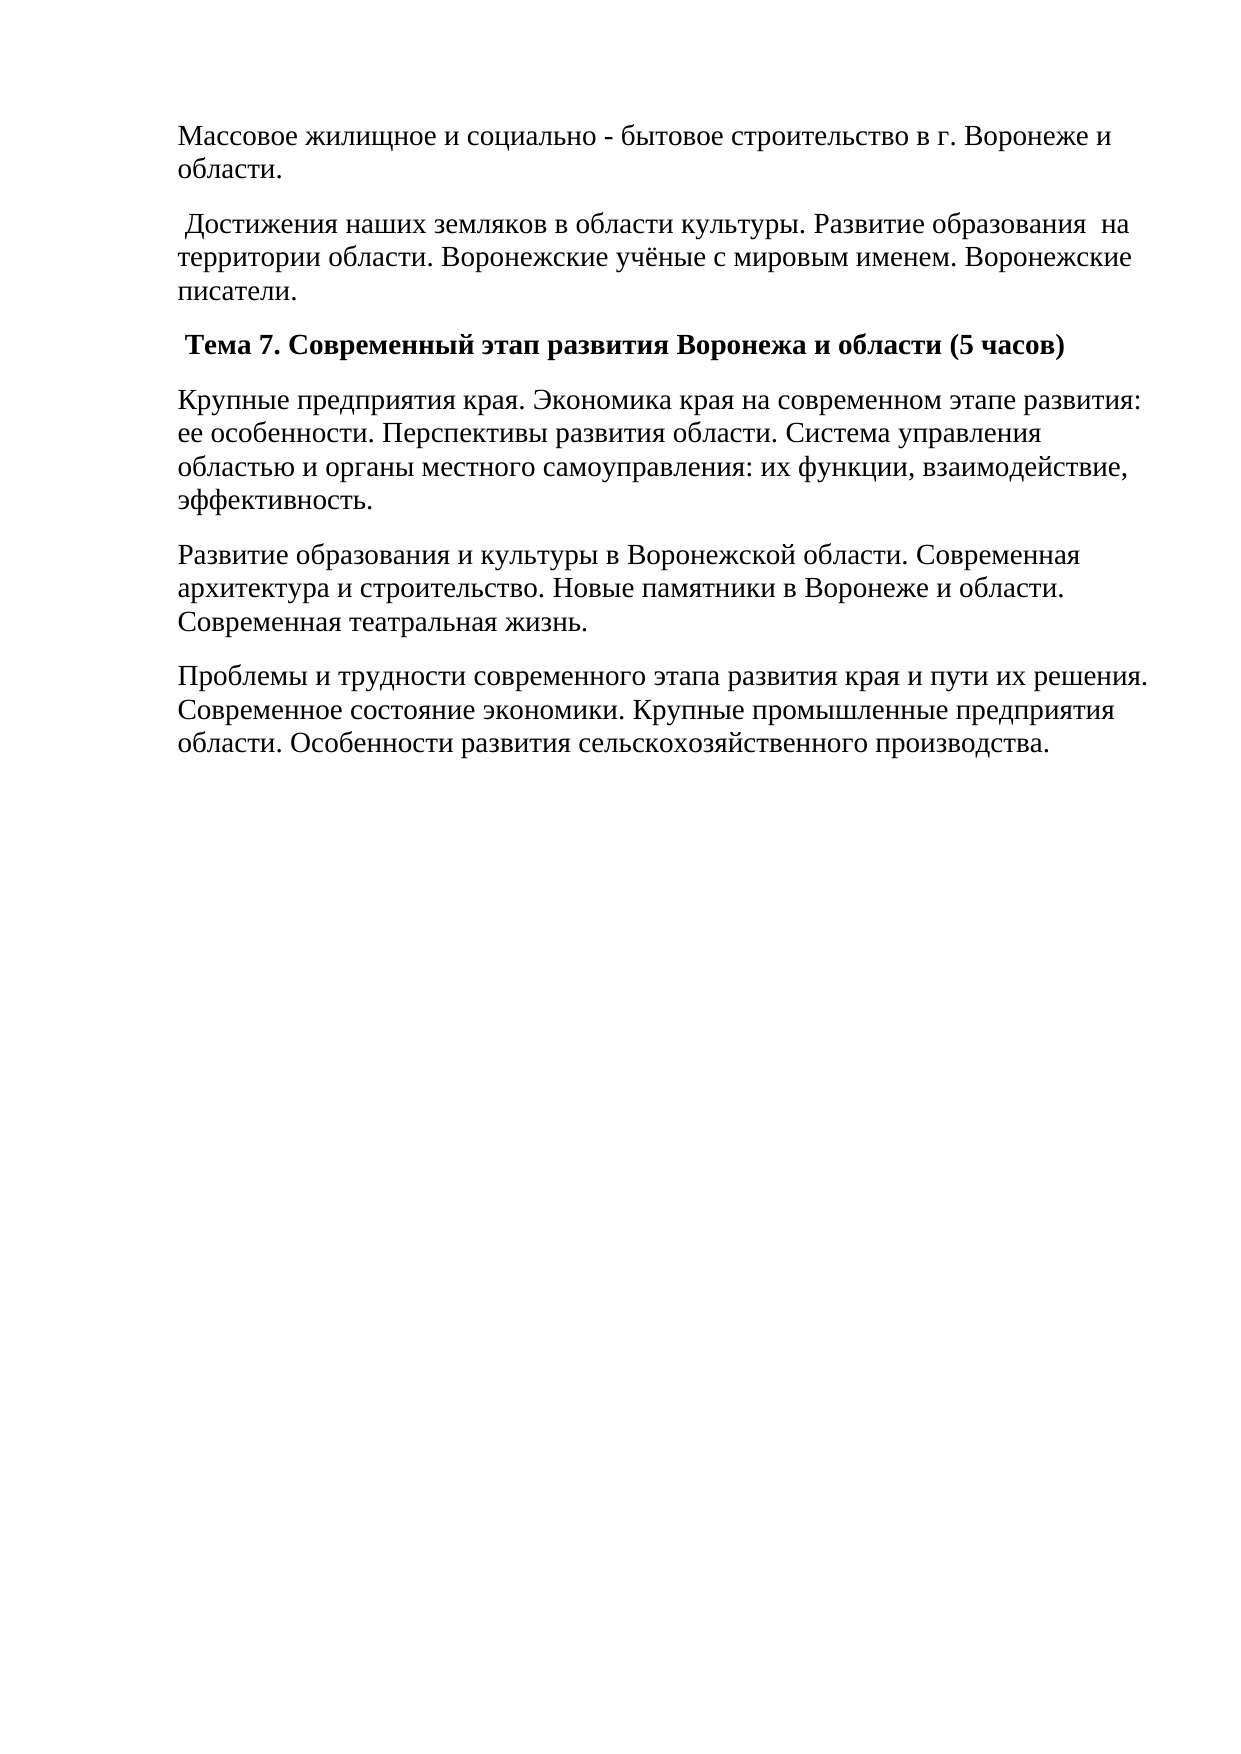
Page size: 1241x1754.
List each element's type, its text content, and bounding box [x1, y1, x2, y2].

text Проблемы и трудности современного этапа развития края и пути их решения. Современное состояние экономики. Крупные промышленные предприятия области. Особенности развития сельскохозяйственного производства. [177, 658, 1152, 759]
text Развитие образования и культуры в Воронежской области. Современная архитектура и строительство. Новые памятники в Воронеже и области. Современная театральная жизнь. [177, 537, 1152, 637]
text Достижения наших земляков в области культуры. Развитие образования на территории области. Воронежские учёные с мировым именем. Воронежские писатели. [177, 206, 1152, 307]
text Тема 7. Современный этап развития Воронежа и области (5 часов) [177, 327, 1152, 361]
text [177, 118, 1152, 185]
text Крупные предприятия края. Экономика края на современном этапе развития: ее особенности. Перспективы развития области. Система управления областью и органы местного самоуправления: их функции, взаимодействие, эффективность. [177, 382, 1152, 516]
